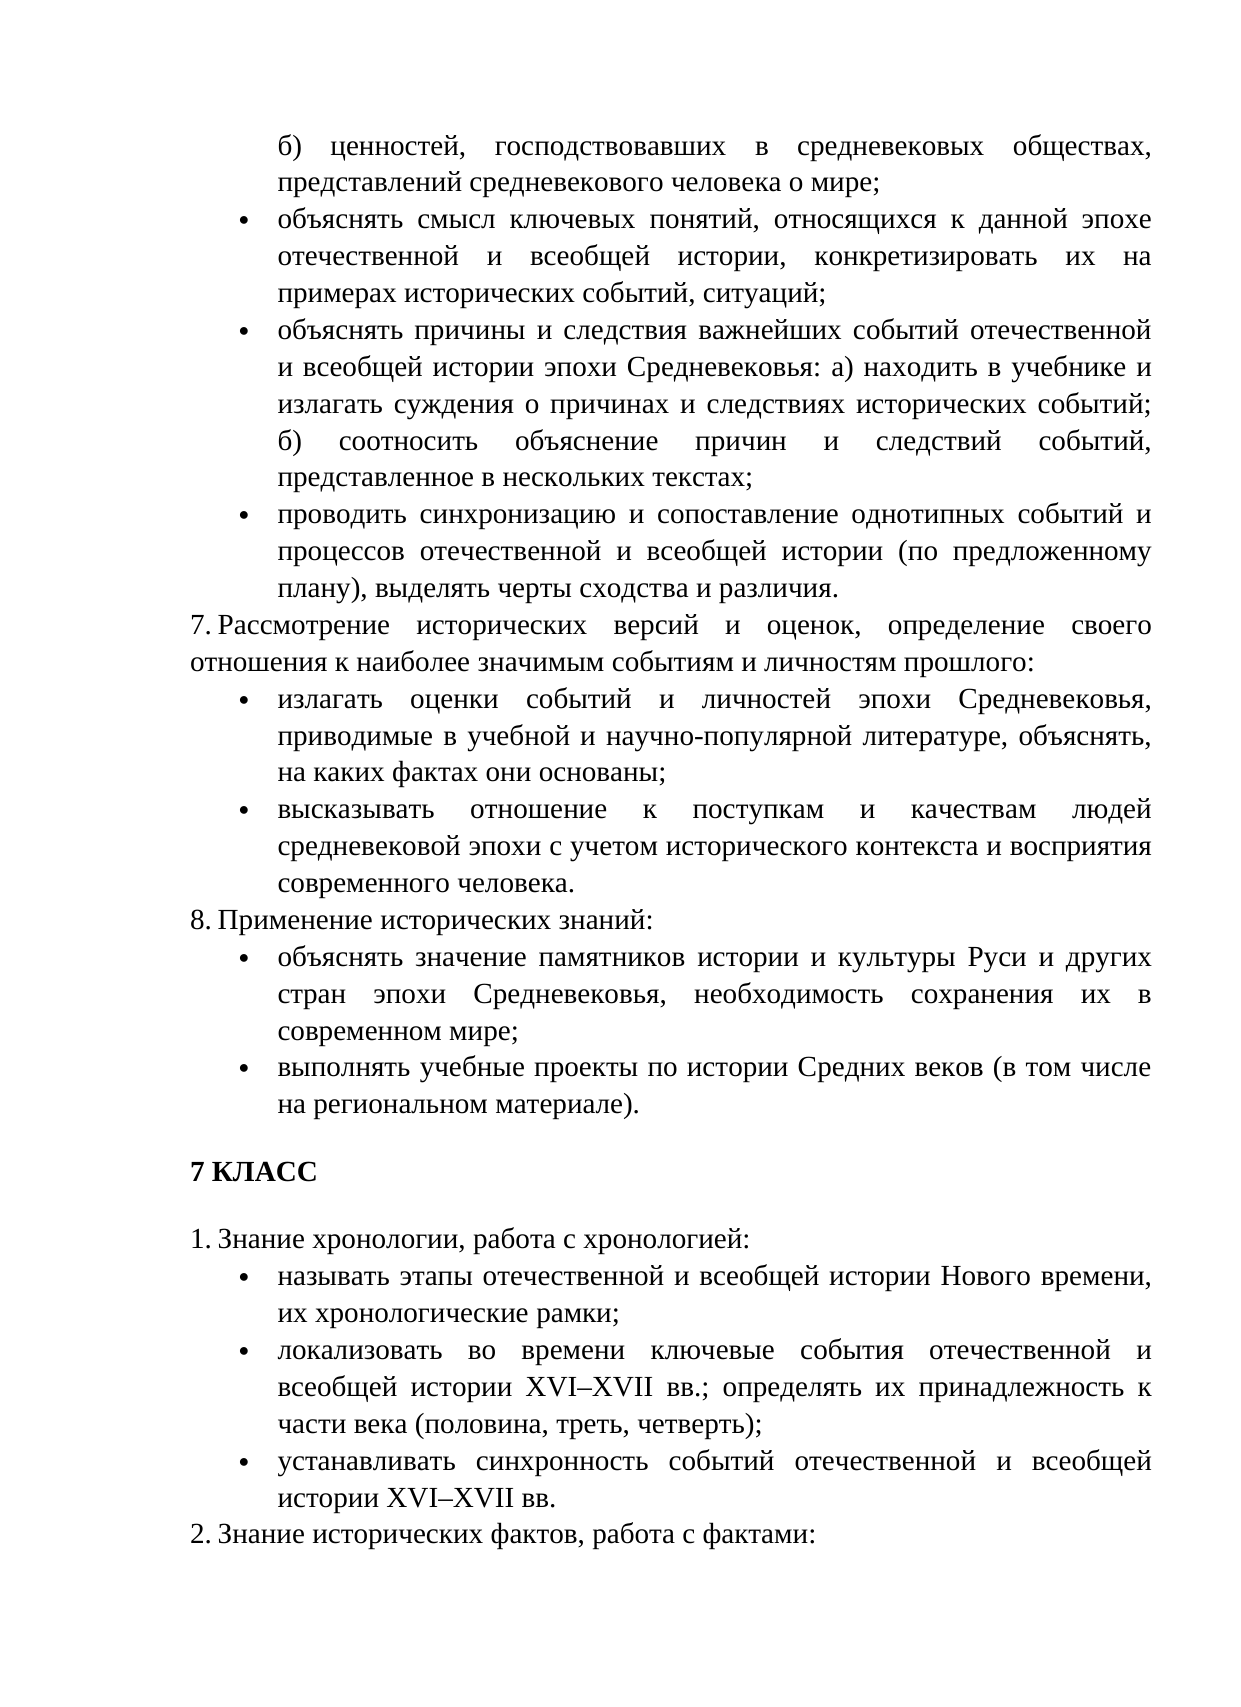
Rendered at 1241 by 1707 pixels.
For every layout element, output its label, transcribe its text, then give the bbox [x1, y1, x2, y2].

text 8. Применение исторических знаний: [190, 902, 1152, 936]
list устанавливать синхронность событий отечественной и всеобщей истории XVI–XVII вв. [240, 1443, 1152, 1513]
list проводить синхронизацию и сопоставление однотипных событий и процессов отечественной и всеобщей истории (по предложенному плану), выделять черты сходства и различия. [240, 496, 1152, 604]
list локализовать во времени ключевые события отечественной и всеобщей истории XVI–XVII вв.; определять их принадлежность к части века (половина, треть, четверть); [240, 1332, 1152, 1439]
list объяснять причины и следствия важнейших событий отечественной и всеобщей истории эпохи Средневековья: а) находить в учебнике и излагать суждения о причинах и следствиях исторических событий; б) соотносить объяснение причин и следствий событий, представленное в нескольких текстах; [240, 312, 1152, 493]
text 7 КЛАСС [190, 1154, 1152, 1188]
list высказывать отношение к поступкам и качествам людей средневековой эпохи с учетом исторического контекста и восприятия современного человека. [240, 791, 1152, 899]
list объяснять смысл ключевых понятий, относящихся к данной эпохе отечественной и всеобщей истории, конкретизировать их на примерах исторических событий, ситуаций; [240, 201, 1152, 309]
text 7. Рассмотрение исторических версий и оценок, определение своего отношения к наиболее значимым событиям и личностям прошлого: [190, 607, 1152, 677]
list объяснять значение памятников истории и культуры Руси и других стран эпохи Средневековья, необходимость сохранения их в современном мире; [240, 939, 1152, 1046]
list излагать оценки событий и личностей эпохи Средневековья, приводимые в учебной и научно-популярной литературе, объяснять, на каких фактах они основаны; [240, 681, 1152, 788]
list называть этапы отечественной и всеобщей истории Нового времени, их хронологические рамки; [240, 1258, 1152, 1329]
text 1. Знание хронологии, работа с хронологией: [190, 1222, 1152, 1255]
list выполнять учебные проекты по истории Средних веков (в том числе на региональном материале). [240, 1049, 1152, 1120]
text 2. Знание исторических фактов, работа с фактами: [190, 1517, 1152, 1550]
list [240, 128, 1152, 198]
